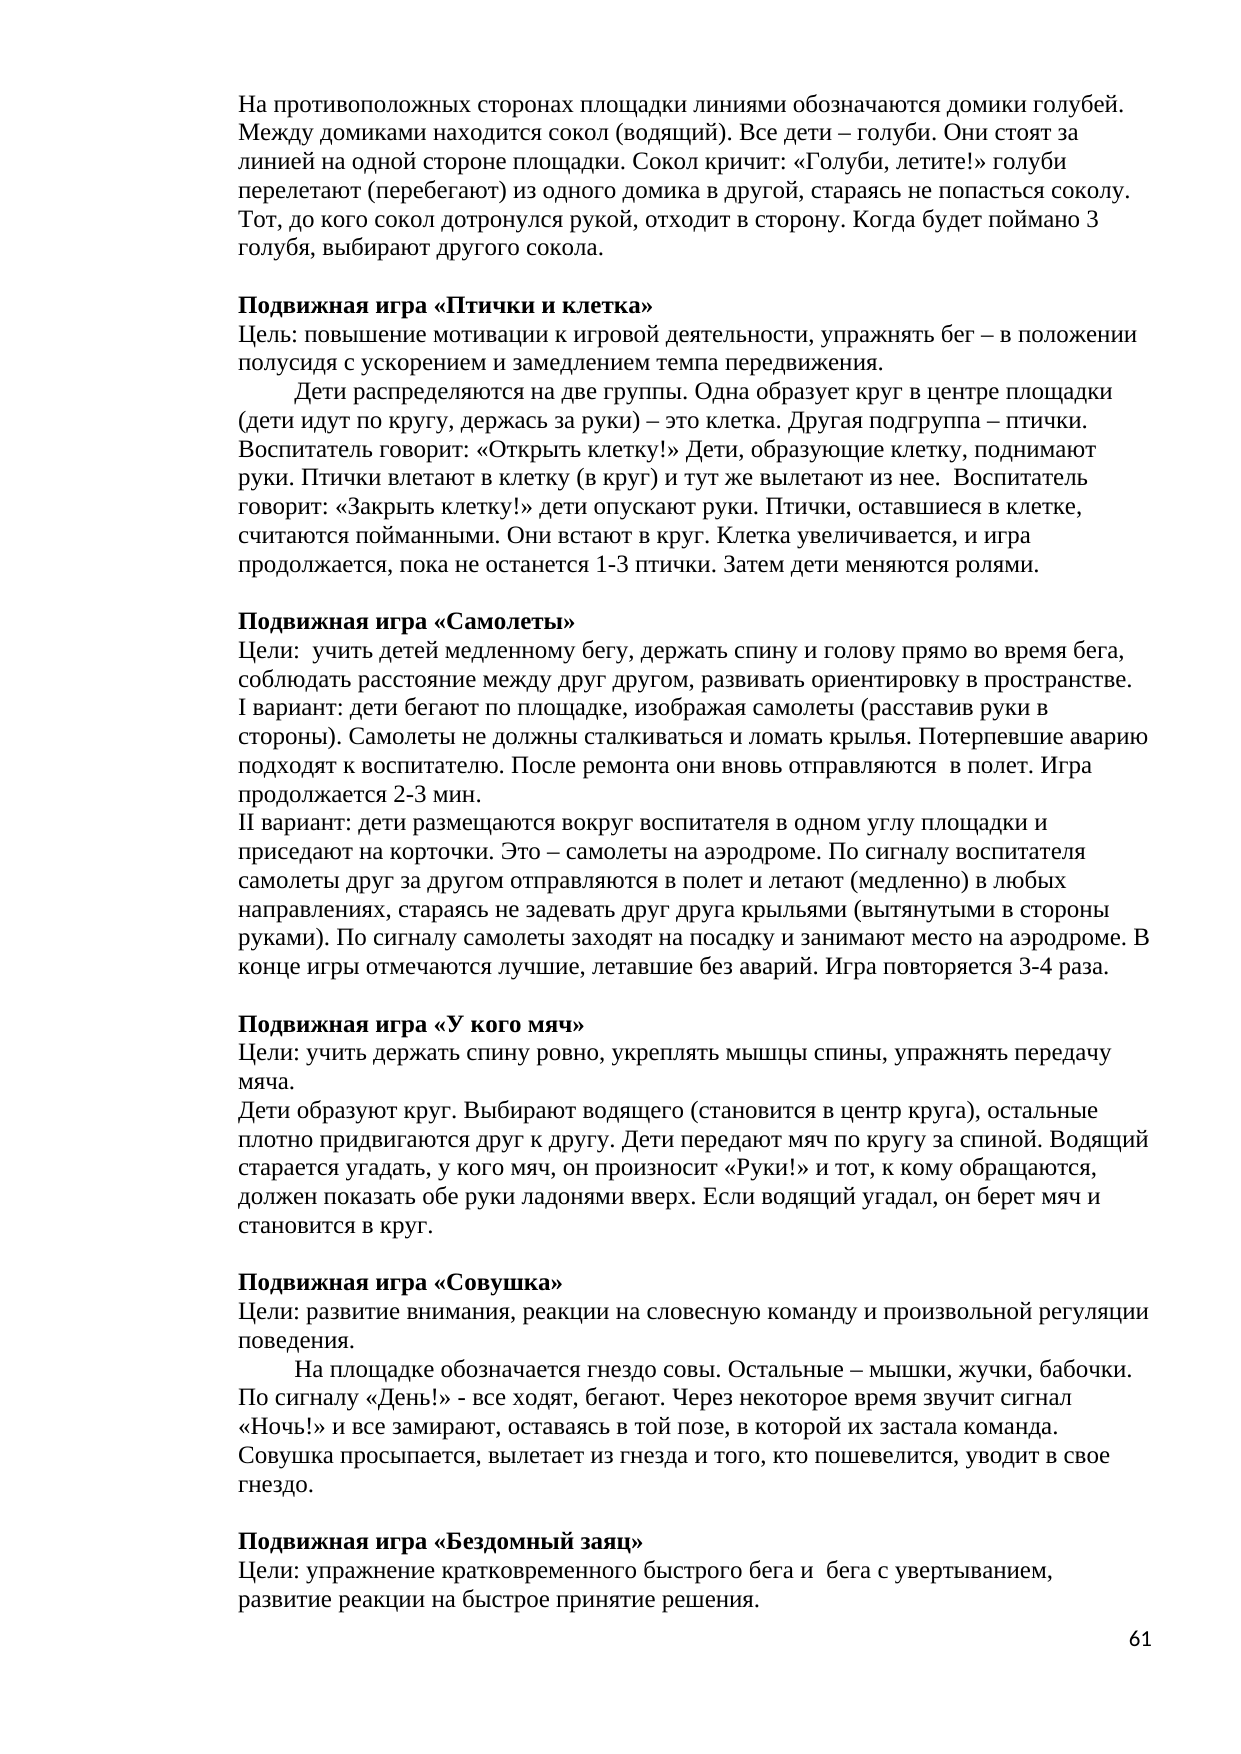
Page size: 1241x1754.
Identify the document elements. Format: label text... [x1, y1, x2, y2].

text На площадке обозначается гнездо совы. Остальные – мышки, жучки, бабочки. По сигналу «День!» - все ходят, бегают. Через некоторое время звучит сигнал «Ночь!» и все замирают, оставаясь в той позе, в которой их застала команда. Совушка просыпается, вылетает из гнезда и того, кто пошевелится, уводит в свое гнездо. [238, 1354, 1152, 1497]
text II вариант: дети размещаются вокруг воспитателя в одном углу площадки и приседают на корточки. Это – самолеты на аэродроме. По сигналу воспитателя самолеты друг за другом отправляются в полет и летают (медленно) в любых направлениях, стараясь не задевать друг друга крыльями (вытянутыми в стороны руками). По сигналу самолеты заходят на посадку и занимают место на аэродроме. В конце игры отмечаются лучшие, летавшие без аварий. Игра повторяется 3-4 раза. [238, 807, 1152, 980]
text Подвижная игра «У кого мяч» [238, 1009, 1152, 1037]
text Подвижная игра «Совушка» [238, 1267, 1152, 1296]
text Дети образуют круг. Выбирают водящего (становится в центр круга), остальные плотно придвигаются друг к другу. Дети передают мяч по кругу за спиной. Водящий старается угадать, у кого мяч, он произносит «Руки!» и тот, к кому обращаются, должен показать обе руки ладонями вверх. Если водящий угадал, он берет мяч и становится в круг. [238, 1095, 1152, 1239]
text Цели: упражнение кратковременного быстрого бега и бега с увертыванием, развитие реакции на быстрое принятие решения. [238, 1555, 1152, 1612]
text Подвижная игра «Самолеты» [238, 606, 1152, 635]
text Дети распределяются на две группы. Одна образует круг в центре площадки (дети идут по кругу, держась за руки) – это клетка. Другая подгруппа – птички. Воспитатель говорит: «Открыть клетку!» Дети, образующие клетку, поднимают руки. Птички влетают в клетку (в круг) и тут же вылетают из нее. Воспитатель говорит: «Закрыть клетку!» дети опускают руки. Птички, оставшиеся в клетке, считаются пойманными. Они встают в круг. Клетка увеличивается, и игра продолжается, пока не останется 1-3 птички. Затем дети меняются ролями. [238, 376, 1152, 577]
text Цели: учить детей медленному бегу, держать спину и голову прямо во время бега, соблюдать расстояние между друг другом, развивать ориентировку в пространстве. [238, 635, 1152, 692]
text I вариант: дети бегают по площадке, изображая самолеты (расставив руки в стороны). Самолеты не должны сталкиваться и ломать крылья. Потерпевшие аварию подходят к воспитателю. После ремонта они вновь отправляются в полет. Игра продолжается 2-3 мин. [238, 692, 1152, 807]
text Подвижная игра «Бездомный заяц» [238, 1526, 1152, 1555]
text Цель: повышение мотивации к игровой деятельности, упражнять бег – в положении полусидя с ускорением и замедлением темпа передвижения. [238, 319, 1152, 376]
text Подвижная игра «Птички и клетка» [238, 290, 1152, 319]
text Цели: учить держать спину ровно, укреплять мышцы спины, упражнять передачу мяча. [238, 1037, 1152, 1095]
text Цели: развитие внимания, реакции на словесную команду и произвольной регуляции поведения. [238, 1296, 1152, 1354]
text На противоположных сторонах площадки линиями обозначаются домики голубей. Между домиками находится сокол (водящий). Все дети – голуби. Они стоят за линией на одной стороне площадки. Сокол кричит: «Голуби, летите!» голуби перелетают (перебегают) из одного домика в другой, стараясь не попасться соколу. Тот, до кого сокол дотронулся рукой, отходит в сторону. Когда будет поймано 3 голубя, выбирают другого сокола. [238, 89, 1152, 261]
